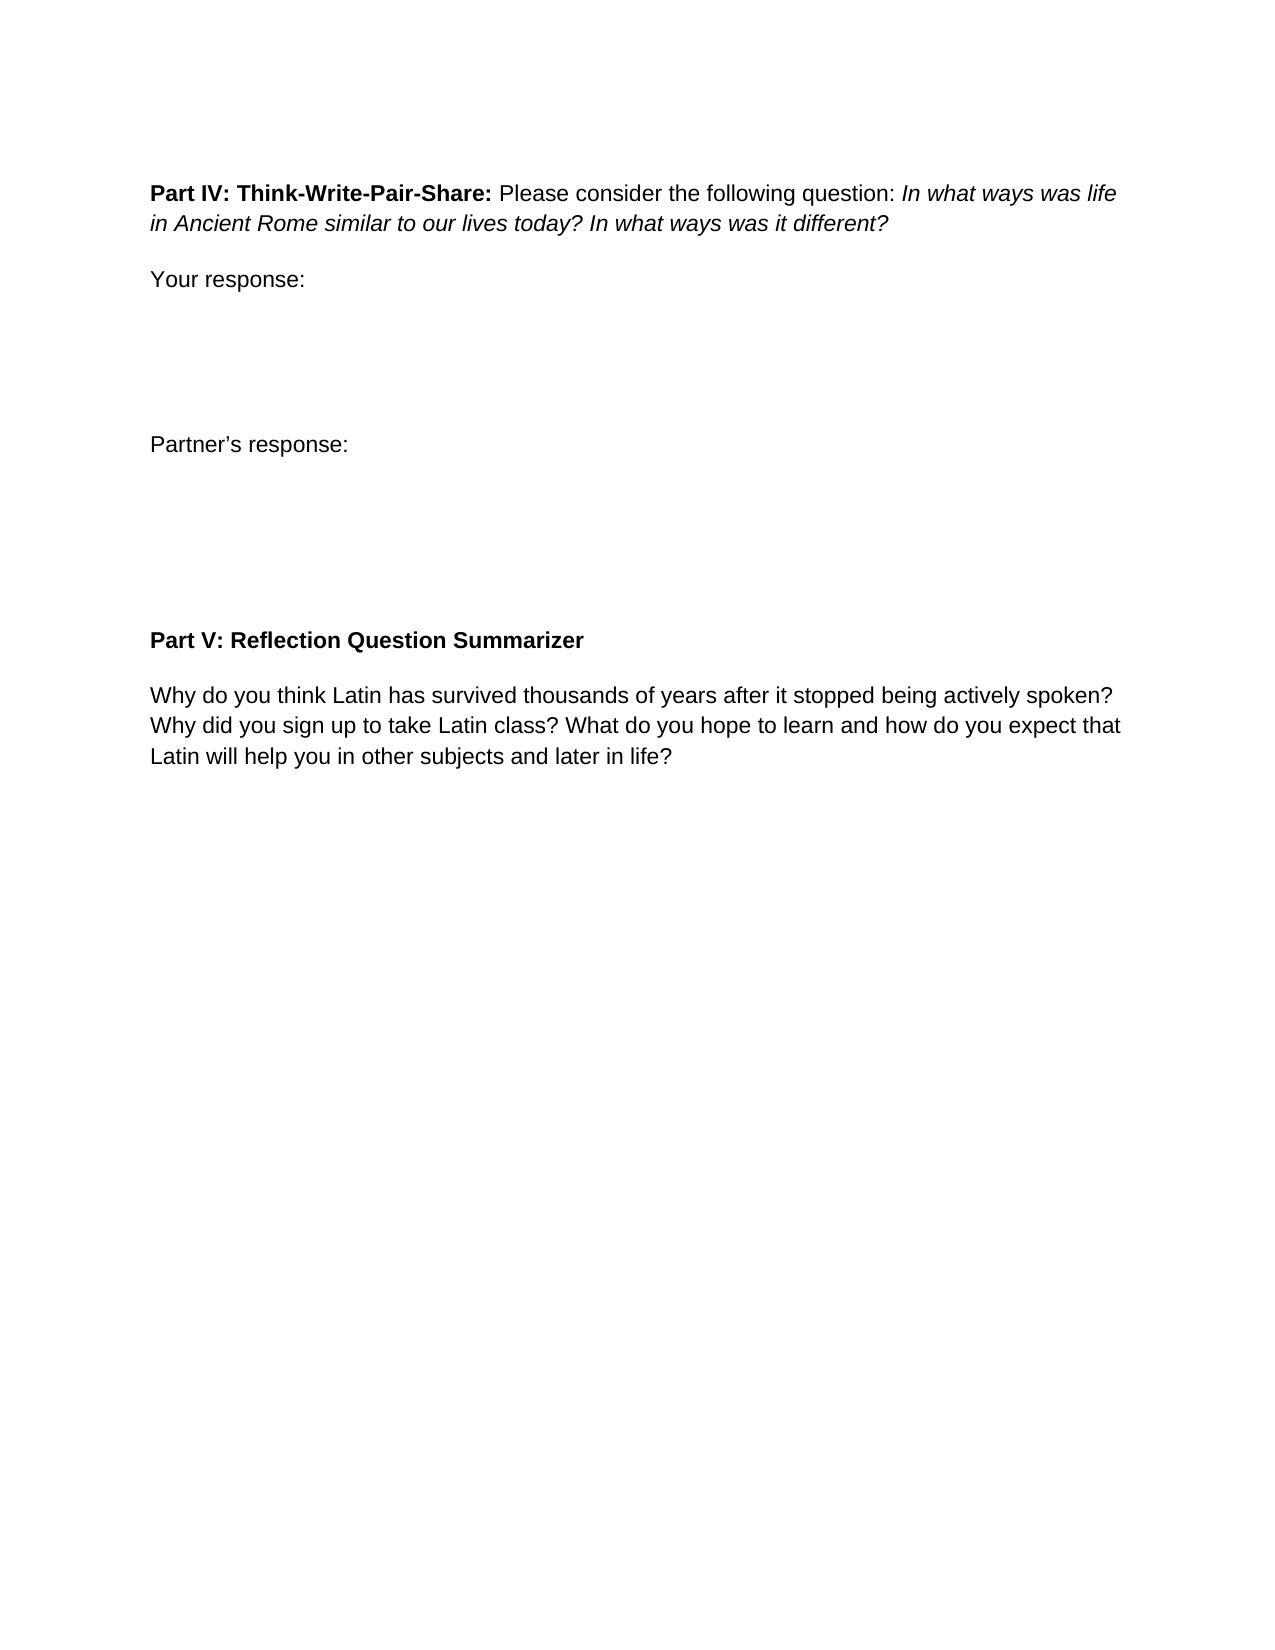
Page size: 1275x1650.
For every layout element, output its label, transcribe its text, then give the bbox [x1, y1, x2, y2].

text Your response: [150, 266, 1125, 292]
text Part IV: Think-Write-Pair-Share: Please consider the following question: In what ways was life in Ancient Rome similar to our lives today? In what ways was it different? [150, 150, 1125, 237]
text Why do you think Latin has survived thousands of years after it stopped being actively spoken? Why did you sign up to take Latin class? What do you hope to learn and how do you expect that Latin will help you in other subjects and later in life? [150, 682, 1125, 769]
text Partner’s response: [150, 431, 1125, 458]
text Part V: Reflection Question Summarizer [150, 597, 1125, 653]
